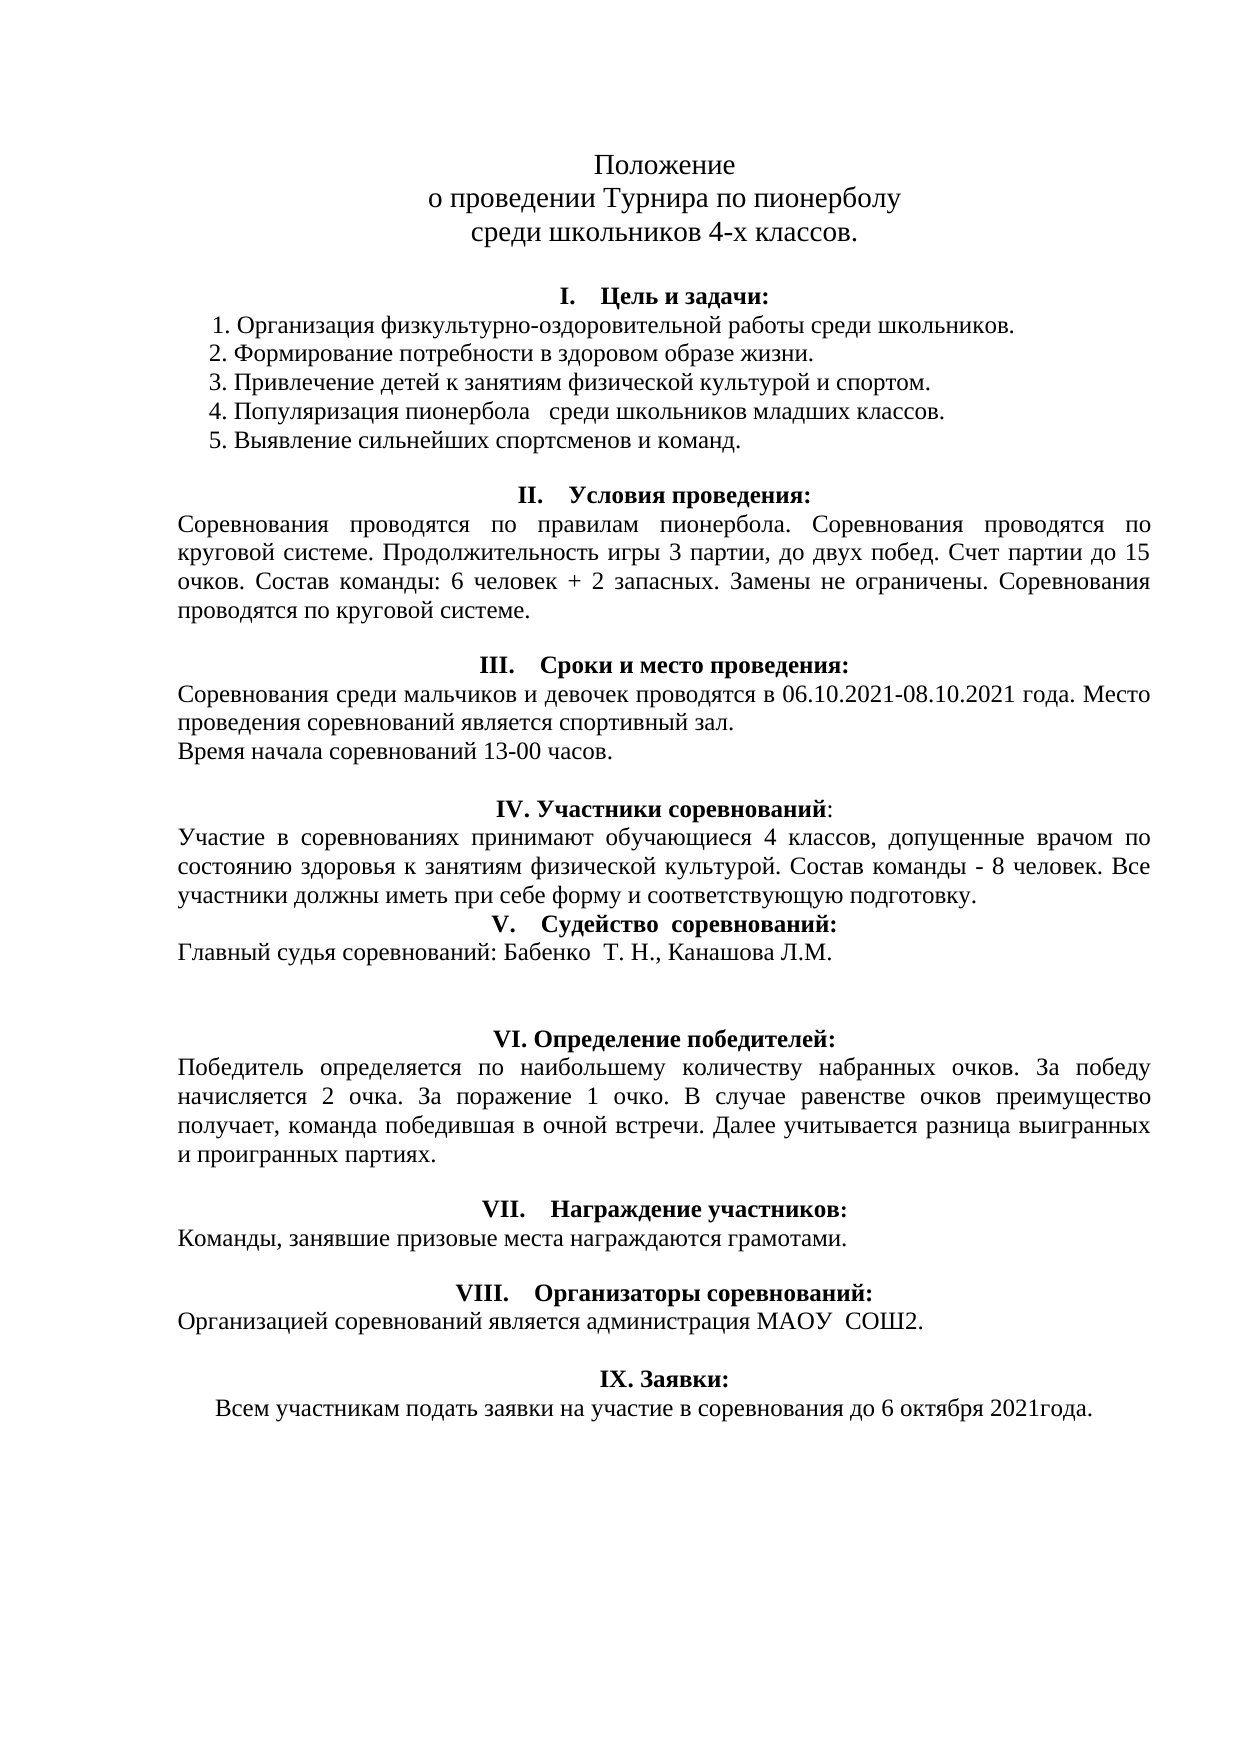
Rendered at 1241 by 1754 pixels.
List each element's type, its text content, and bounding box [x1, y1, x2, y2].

text V. Судейство соревнований: [177, 909, 1152, 937]
text Соревнования среди мальчиков и девочек проводятся в 06.10.2021-08.10.2021 года. Место проведения соревнований является спортивный зал. [177, 679, 1152, 736]
text Команды, занявшие призовые места награждаются грамотами. [177, 1223, 1152, 1251]
text IX. Заявки: [177, 1364, 1152, 1393]
text I. Цель и задачи: [177, 281, 1152, 310]
text Всем участникам подать заявки на участие в соревнования до 6 октября 2021года. [177, 1393, 1152, 1421]
text Положение [177, 147, 1152, 180]
text 4. Популяризация пионербола среди школьников младших классов. [177, 396, 1152, 425]
text Победитель определяется по наибольшему количеству набранных очков. За победу начисляется 2 очка. За поражение 1 очко. В случае равенстве очков преимущество получает, команда победившая в очной встречи. Далее учитывается разница выигранных и проигранных партиях. [177, 1052, 1152, 1167]
text VIII. Организаторы соревнований: [177, 1278, 1152, 1306]
text Соревнования проводятся по правилам пионербола. Соревнования проводятся по круговой системе. Продолжительность игры 3 партии, до двух побед. Счет партии до 15 очков. Состав команды: 6 человек + 2 запасных. Замены не ограничены. Соревнования проводятся по круговой системе. [177, 509, 1152, 624]
text Главный судья соревнований: Бабенко Т. Н., Канашова Л.М. [177, 937, 1152, 966]
text 1. Организация физкультурно-оздоровительной работы среди школьников. [177, 310, 1152, 338]
text 5. Выявление сильнейших спортсменов и команд. [177, 425, 1152, 453]
text Участие в соревнованиях принимают обучающиеся 4 классов, допущенные врачом по состоянию здоровья к занятиям физической культурой. Состав команды - 8 человек. Все участники должны иметь при себе форму и соответствующую подготовку. [177, 822, 1152, 909]
text II. Условия проведения: [177, 480, 1152, 509]
text VII. Награждение участников: [177, 1194, 1152, 1223]
text Организацией соревнований является администрация МАОУ СОШ2. [177, 1306, 1152, 1335]
text Время начала соревнований 13-00 часов. [177, 736, 1152, 765]
text 3. Привлечение детей к занятиям физической культурой и спортом. [177, 367, 1152, 396]
text IV. Участники соревнований: [177, 794, 1152, 822]
text III. Сроки и место проведения: [177, 650, 1152, 679]
text VI. Определение победителей: [177, 1024, 1152, 1052]
text среди школьников 4-х классов. [177, 214, 1152, 247]
text о проведении Турнира по пионерболу [177, 180, 1152, 214]
text 2. Формирование потребности в здоровом образе жизни. [177, 338, 1152, 367]
